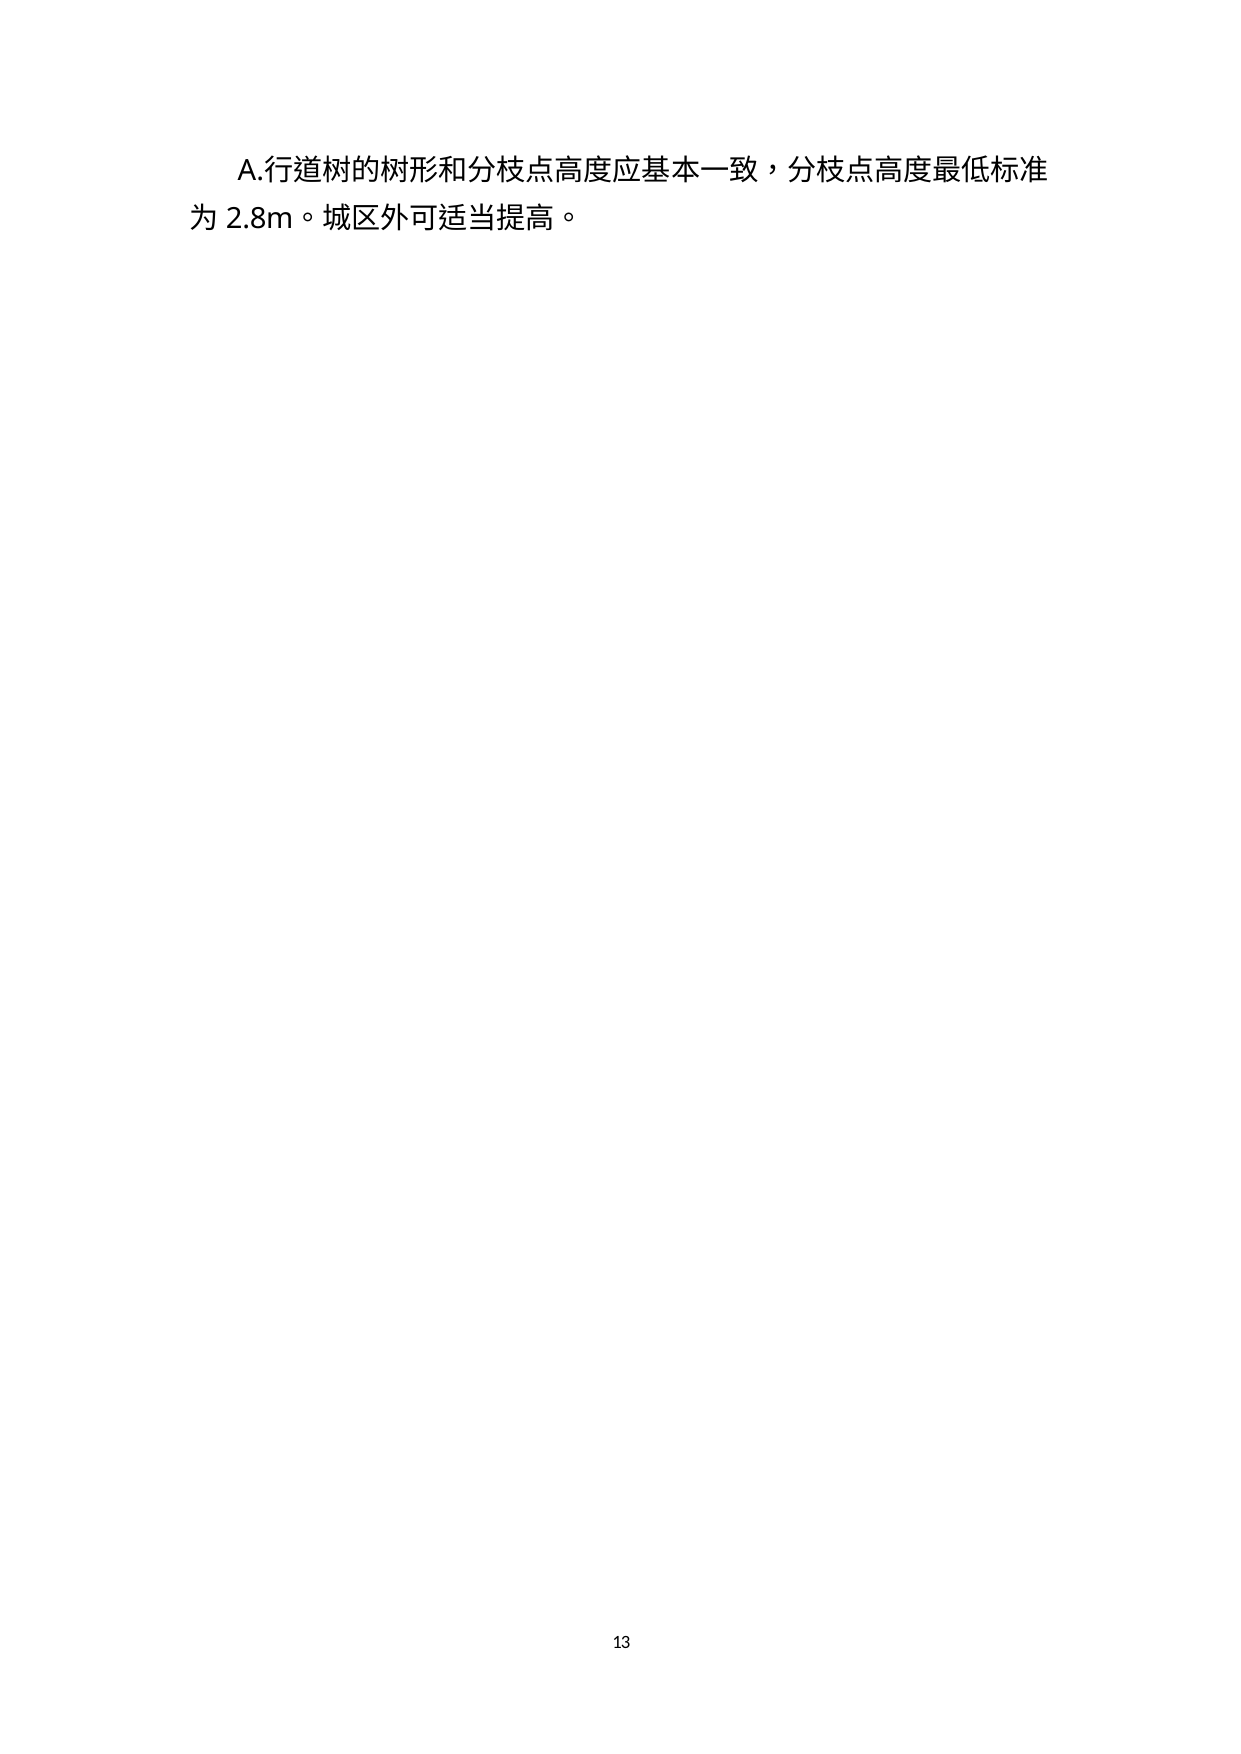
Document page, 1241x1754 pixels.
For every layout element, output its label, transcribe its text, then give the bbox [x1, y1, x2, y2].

text A.行道树的树形和分枝点高度应基本一致，分枝点高度最低标准为 2.8m。城区外可适当提高。 [189, 149, 1053, 237]
